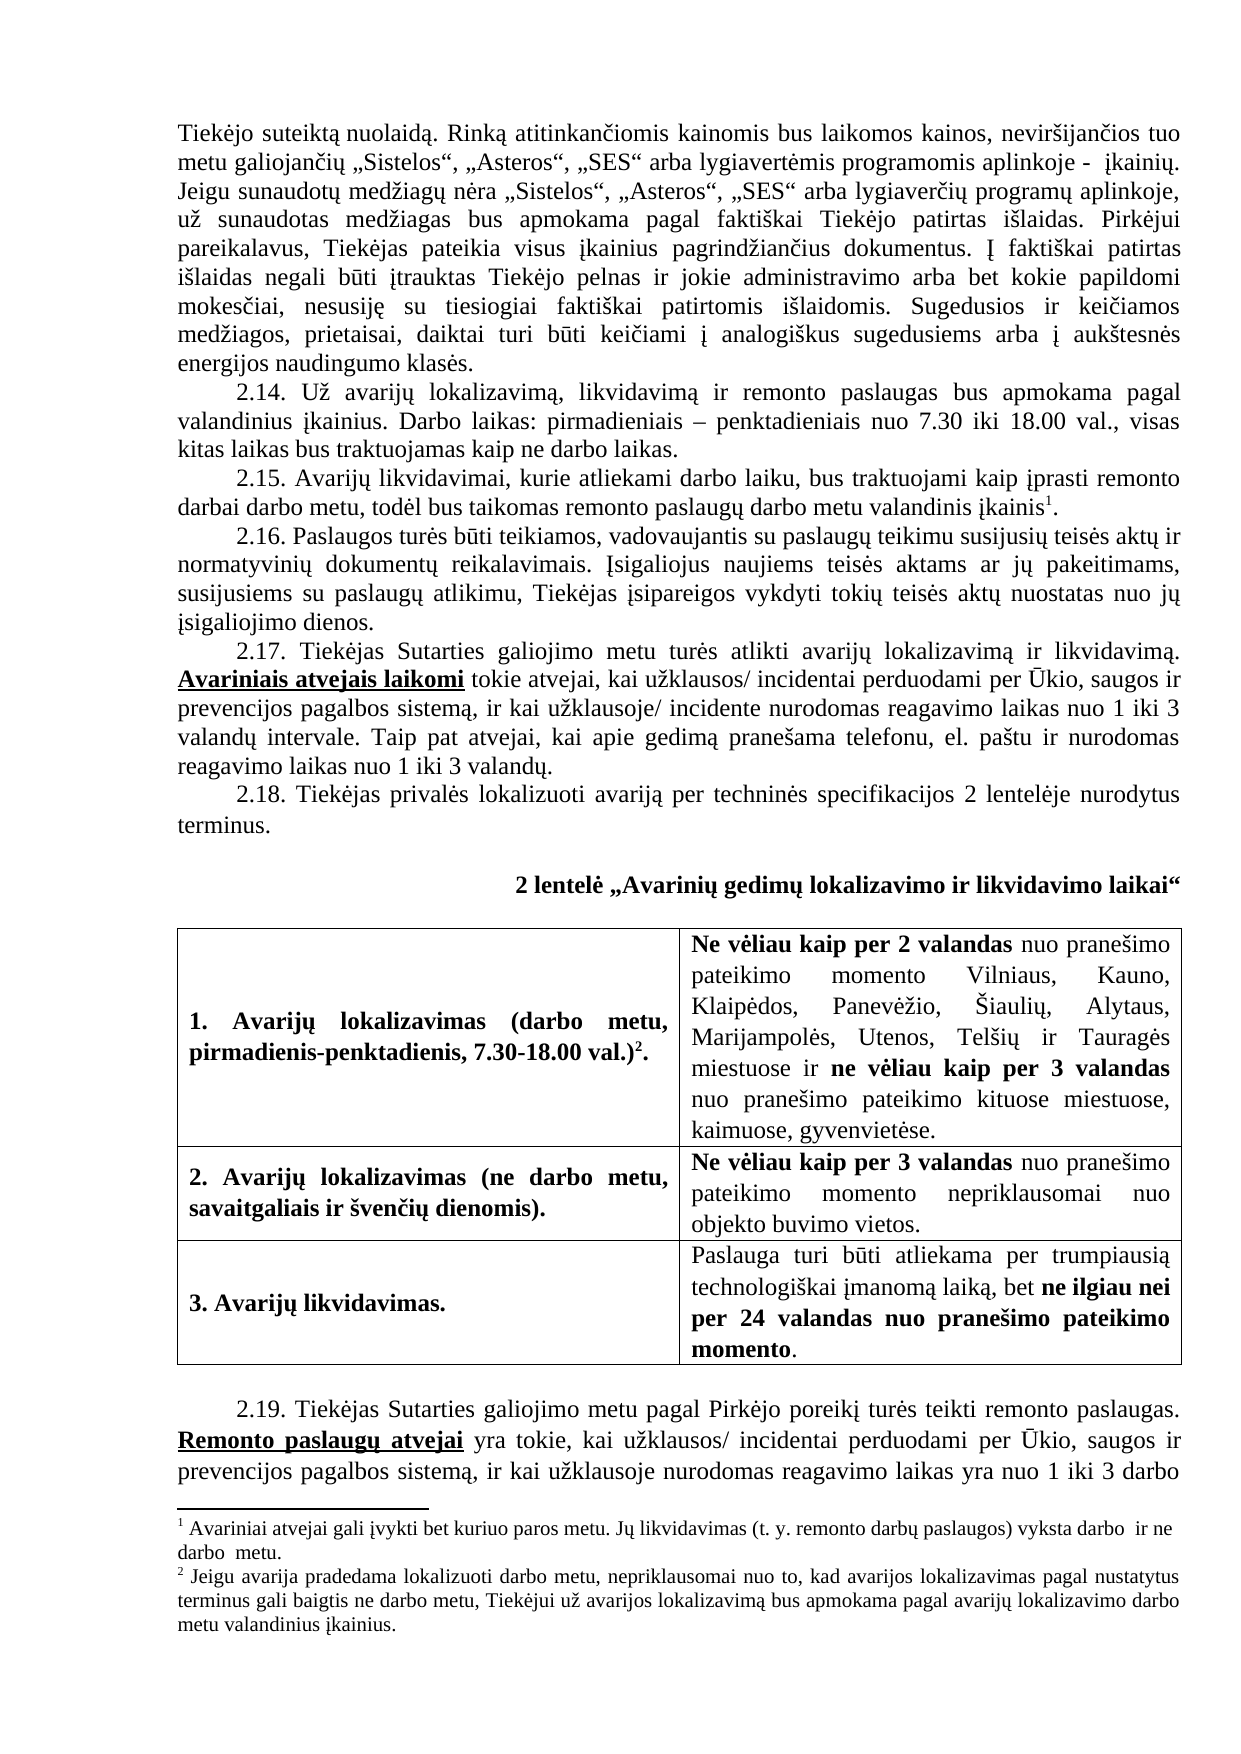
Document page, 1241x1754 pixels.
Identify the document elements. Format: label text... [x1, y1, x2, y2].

list 2 lentelė „Avarinių gedimų lokalizavimo ir likvidavimo laikai“ [177, 870, 1181, 899]
list 2.15. Avarijų likvidavimai, kurie atliekami darbo laiku, bus traktuojami kaip įprasti remonto darbai darbo metu, todėl bus taikomas remonto paslaugų darbo metu valandinis įkainis. [177, 463, 1181, 521]
table_header 1. Avarijų lokalizavimas (darbo metu, pirmadienis-penktadienis, 7.30-18.00 val.). [178, 929, 679, 1146]
table_cell 3. Avarijų likvidavimas. [178, 1241, 679, 1364]
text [177, 1394, 1181, 1485]
table_cell Paslauga turi būti atliekama per trumpiausią technologiškai įmanomą laiką, bet ne ilgiau nei per 24 valandas nuo pranešimo pateikimo momento. [680, 1241, 1181, 1364]
text 2.18. Tiekėjas privalės lokalizuoti avariją per techninės specifikacijos 2 lentelėje nurodytus terminus. [177, 779, 1181, 839]
table_cell 2. Avarijų lokalizavimas (ne darbo metu, savaitgaliais ir švenčių dienomis). [178, 1147, 679, 1239]
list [177, 118, 1181, 377]
table_cell Ne vėliau kaip per 3 valandas nuo pranešimo pateikimo momento nepriklausomai nuo objekto buvimo vietos. [680, 1147, 1181, 1239]
table_header Ne vėliau kaip per 2 valandas nuo pranešimo pateikimo momento Vilniaus, Kauno, Klaipėdos, Panevėžio, Šiaulių, Alytaus, Marijampolės, Utenos, Telšių ir Tauragės miestuose ir ne vėliau kaip per 3 valandas nuo pranešimo pateikimo kituose miestuose, kaimuose, gyvenvietėse. [680, 929, 1181, 1146]
list 2.16. Paslaugos turės būti teikiamos, vadovaujantis su paslaugų teikimu susijusių teisės aktų ir normatyvinių dokumentų reikalavimais. Įsigaliojus naujiems teisės aktams ar jų pakeitimams, susijusiems su paslaugų atlikimu, Tiekėjas įsipareigos vykdyti tokių teisės aktų nuostatas nuo jų įsigaliojimo dienos. [177, 521, 1181, 636]
list 2.17. Tiekėjas Sutarties galiojimo metu turės atlikti avarijų lokalizavimą ir likvidavimą. Avariniais atvejais laikomi tokie atvejai, kai užklausos/ incidentai perduodami per Ūkio, saugos ir prevencijos pagalbos sistemą, ir kai užklausoje/ incidente nurodomas reagavimo laikas nuo 1 iki 3 valandų intervale. Taip pat atvejai, kai apie gedimą pranešama telefonu, el. paštu ir nurodomas reagavimo laikas nuo 1 iki 3 valandų. [177, 636, 1181, 779]
list 2.14. Už avarijų lokalizavimą, likvidavimą ir remonto paslaugas bus apmokama pagal valandinius įkainius. Darbo laikas: pirmadieniais – penktadieniais nuo 7.30 iki 18.00 val., visas kitas laikas bus traktuojamas kaip ne darbo laikas. [177, 377, 1181, 463]
